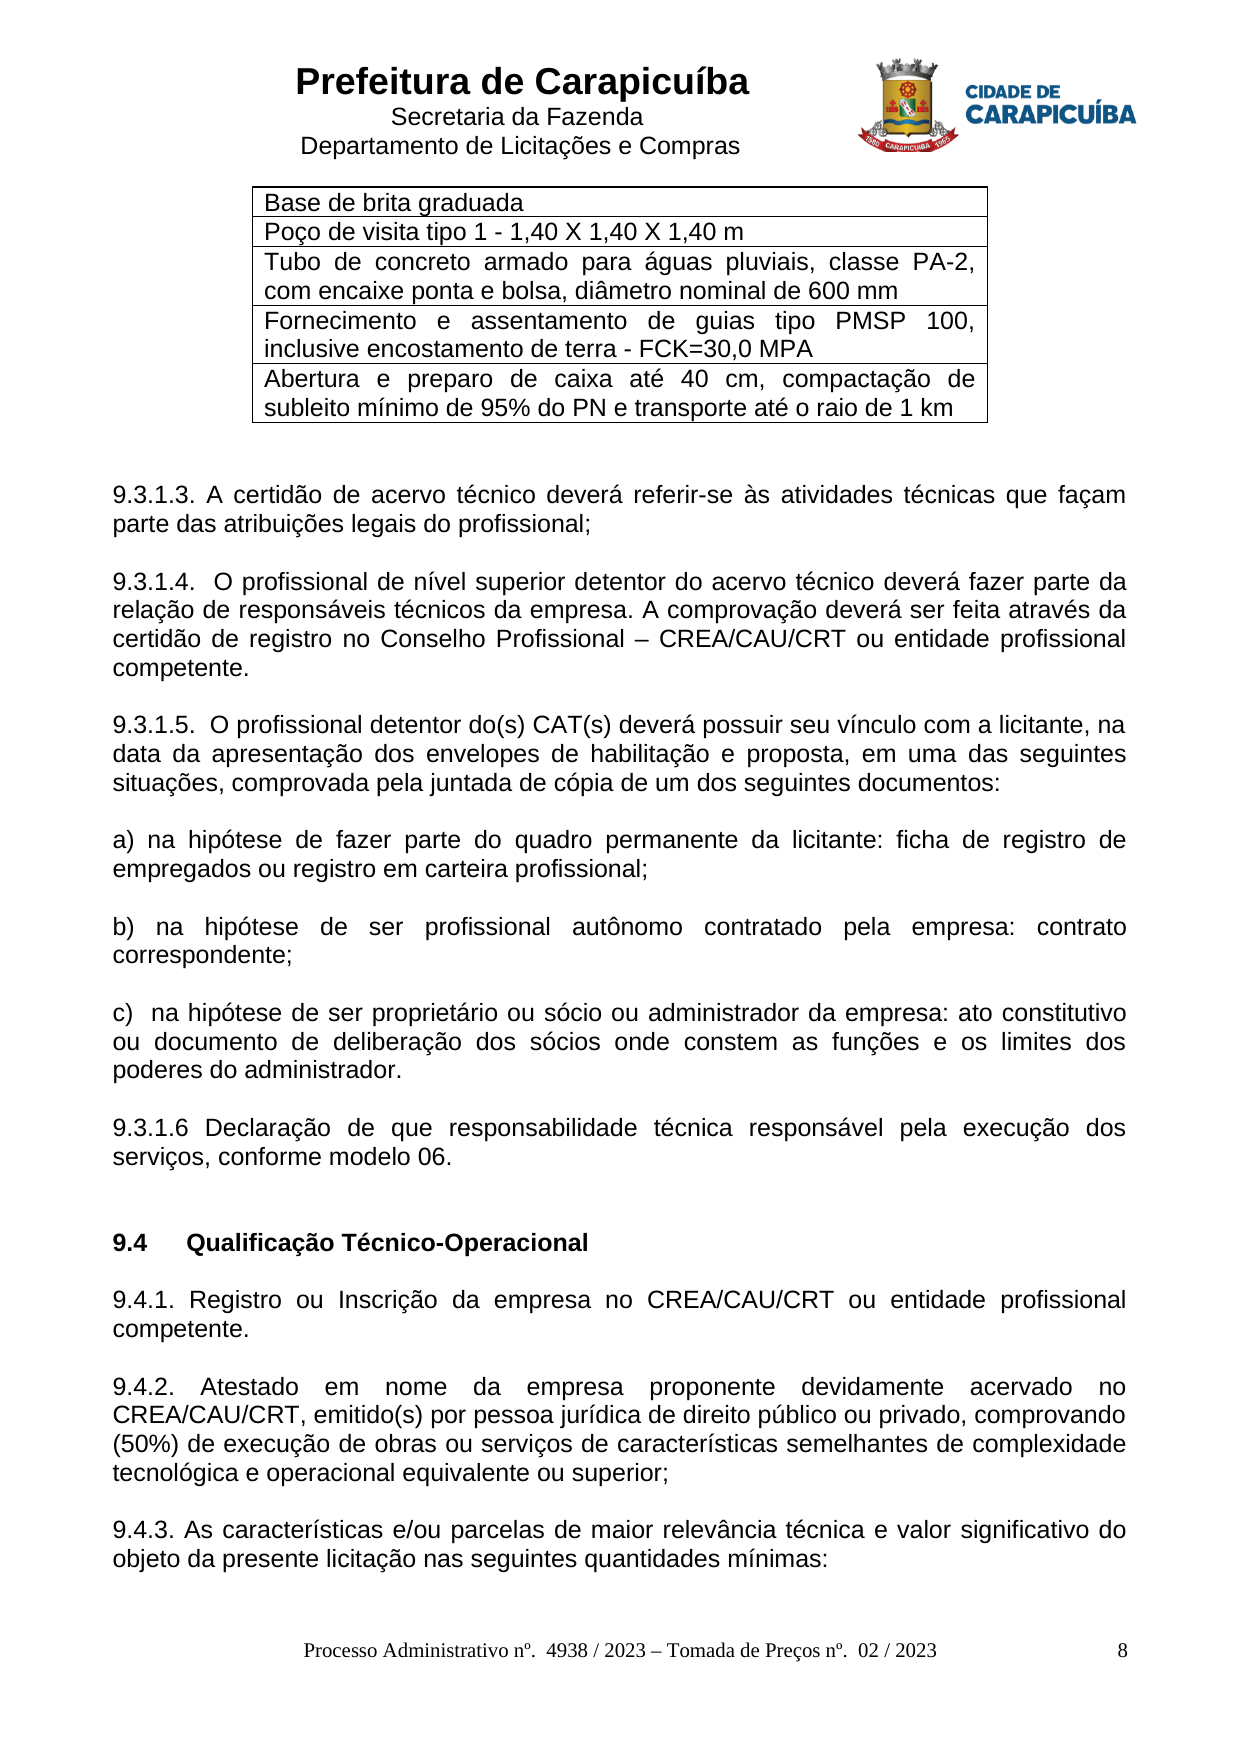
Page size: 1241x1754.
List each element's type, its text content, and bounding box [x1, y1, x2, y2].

text 9.3.1.5. O profissional detentor do(s) CAT(s) deverá possuir seu vínculo com a licitante, na data da apresentação dos envelopes de habilitação e proposta, em uma das seguintes situações, comprovada pela juntada de cópia de um dos seguintes documentos: [112, 710, 1128, 796]
text 9.4.1. Registro ou Inscrição da empresa no CREA/CAU/CRT ou entidade profissional competente. [112, 1285, 1128, 1343]
text 9.4 Qualificação Técnico-Operacional [112, 1228, 1128, 1256]
table_cell Abertura e preparo de caixa até 40 cm, compactação de subleito mínimo de 95% do PN e transporte até o raio de 1 km [253, 364, 987, 422]
text 9.4.3. As características e/ou parcelas de maior relevância técnica e valor significativo do objeto da presente licitação nas seguintes quantidades mínimas: [112, 1515, 1128, 1573]
text 9.3.1.6 Declaração de que responsabilidade técnica responsável pela execução dos serviços, conforme modelo 06. [112, 1113, 1128, 1170]
text a) na hipótese de fazer parte do quadro permanente da licitante: ficha de registro de empregados ou registro em carteira profissional; [112, 825, 1128, 883]
text 9.3.1.4. O profissional de nível superior detentor do acervo técnico deverá fazer parte da relação de responsáveis técnicos da empresa. A comprovação deverá ser feita através da certidão de registro no Conselho Profissional – CREA/CAU/CRT ou entidade profissional competente. [112, 566, 1128, 681]
text (50%) de execução de obras ou serviços de características semelhantes de complexidade tecnológica e operacional equivalente ou superior; [112, 1429, 1128, 1486]
table_cell Tubo de concreto armado para águas pluviais, classe PA-2, com encaixe ponta e bolsa, diâmetro nominal de 600 mm [253, 247, 987, 304]
picture [857, 57, 1139, 152]
text 9.3.1.3. A certidão de acervo técnico deverá referir-se às atividades técnicas que façam parte das atribuições legais do profissional; [112, 480, 1128, 538]
text b) na hipótese de ser profissional autônomo contratado pela empresa: contrato correspondente; [112, 911, 1128, 969]
table_cell Base de brita graduada [253, 188, 987, 216]
text 9.4.2. Atestado em nome da empresa proponente devidamente acervado no CREA/CAU/CRT, emitido(s) por pessoa jurídica de direito público ou privado, comprovando [112, 1371, 1128, 1429]
text c) na hipótese de ser proprietário ou sócio ou administrador da empresa: ato constitutivo ou documento de deliberação dos sócios onde constem as funções e os limites dos poderes do administrador. [112, 998, 1128, 1084]
table_cell Fornecimento e assentamento de guias tipo PMSP 100, inclusive encostamento de terra - FCK=30,0 MPA [253, 306, 987, 363]
table_cell Poço de visita tipo 1 - 1,40 X 1,40 X 1,40 m [253, 217, 987, 246]
